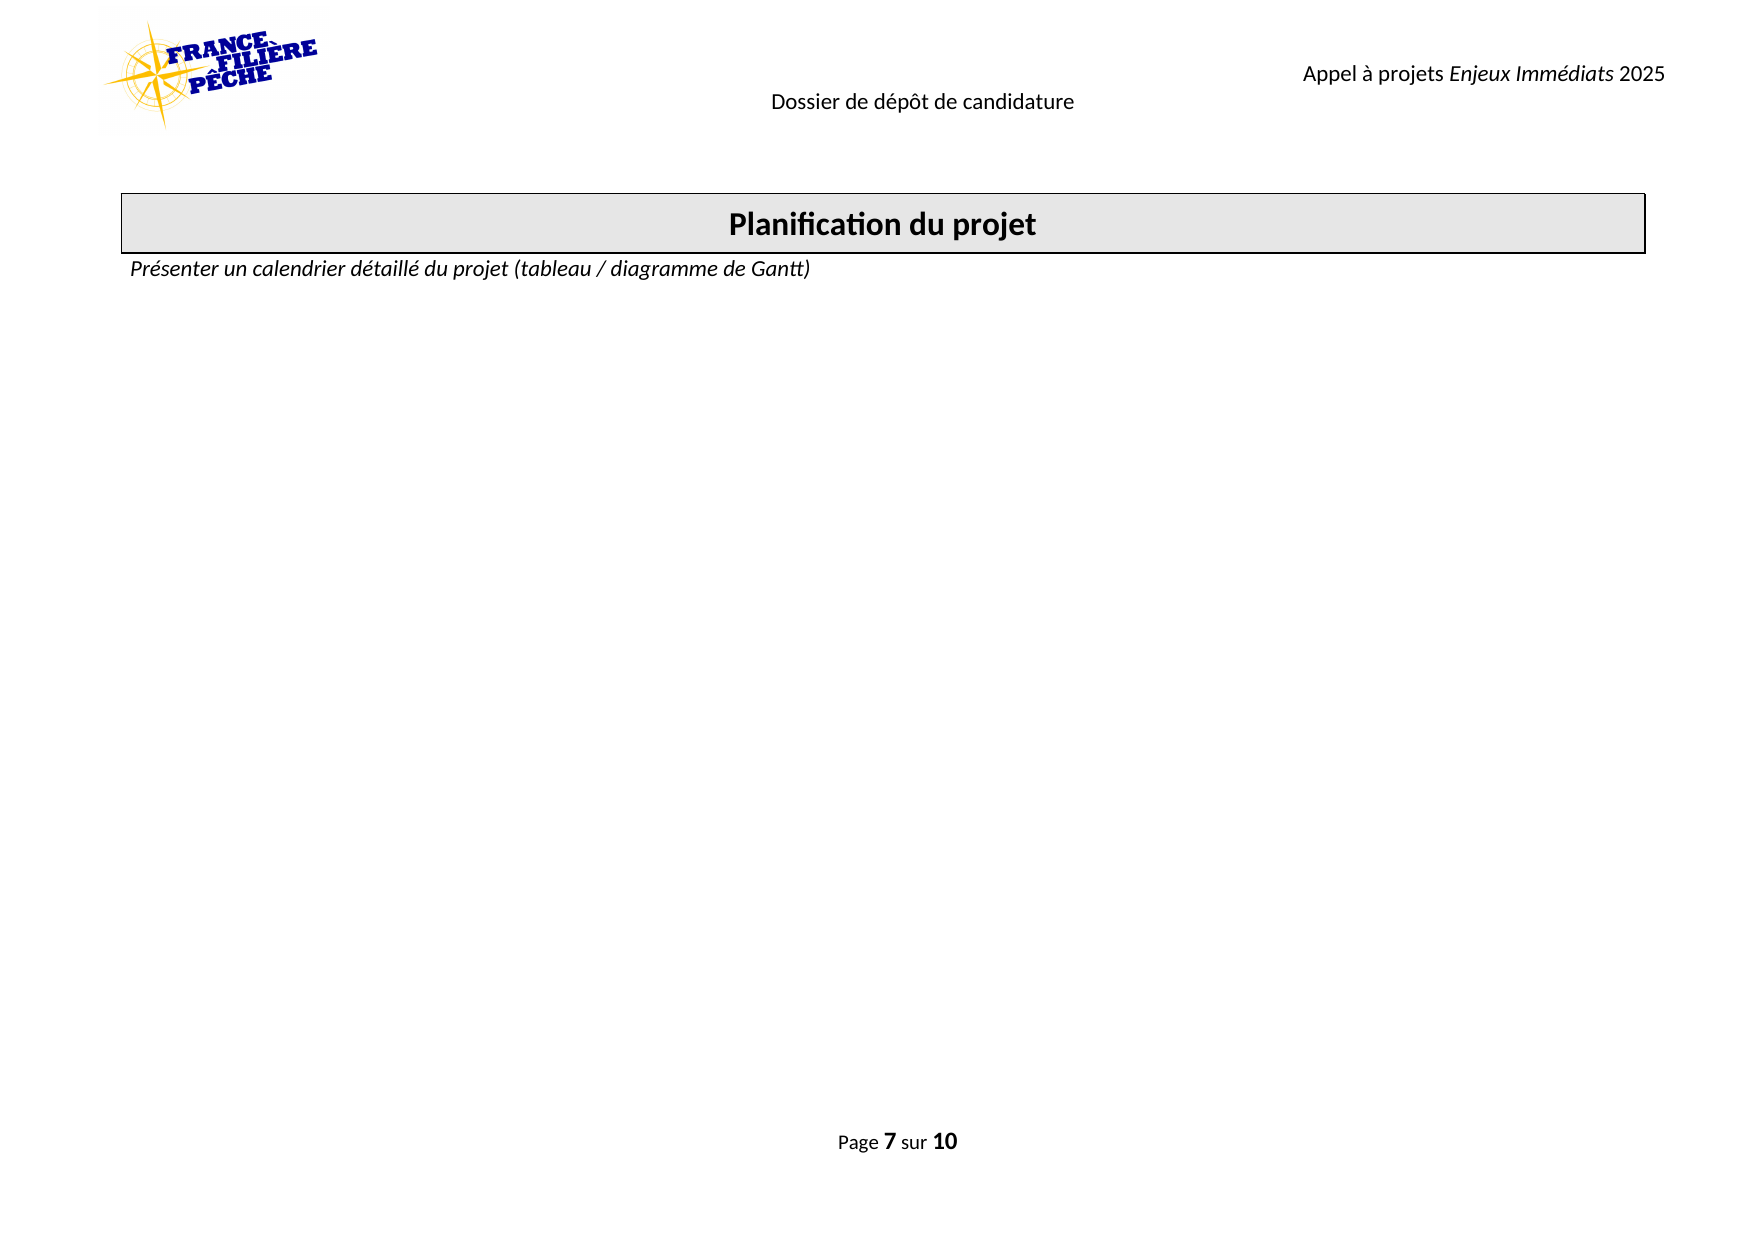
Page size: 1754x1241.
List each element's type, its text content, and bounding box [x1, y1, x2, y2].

picture [97, 6, 331, 136]
subtitle Planification du projet [122, 194, 1644, 252]
text Présenter un calendrier détaillé du projet (tableau / diagramme de Gantt) [130, 254, 1665, 282]
